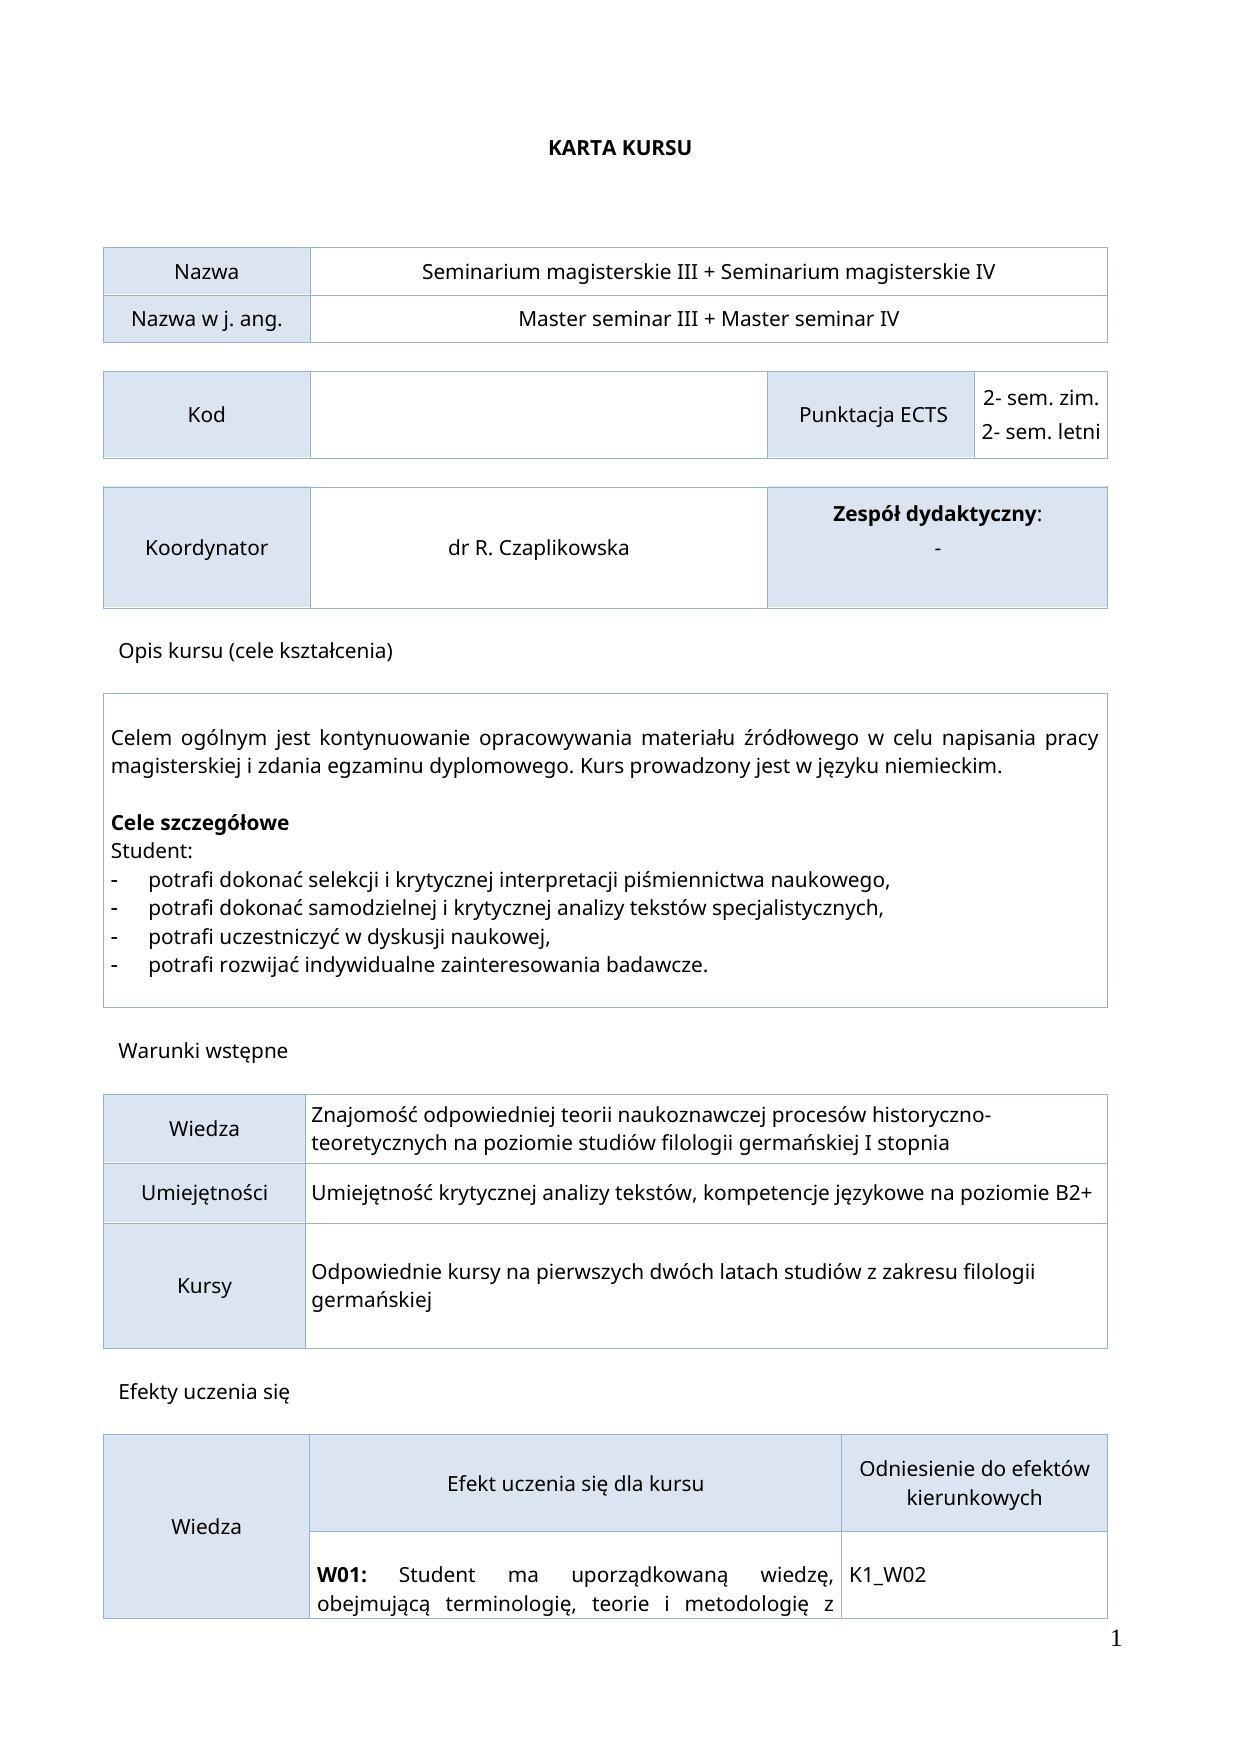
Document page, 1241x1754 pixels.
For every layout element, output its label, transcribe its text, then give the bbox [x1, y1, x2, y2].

table_header Kod [104, 372, 310, 457]
table_cell Odpowiednie kursy na pierwszych dwóch latach studiów z zakresu filologii germańskiej [306, 1224, 1107, 1348]
table_header Zespół dydaktyczny: - [768, 488, 1107, 607]
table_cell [310, 1532, 841, 1618]
text Efekty uczenia się [118, 1377, 1122, 1406]
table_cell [842, 1532, 1107, 1618]
table_cell Kursy [104, 1224, 305, 1348]
table_cell Master seminar III + Master seminar IV [311, 296, 1107, 342]
table_header [311, 372, 767, 457]
table_cell Umiejętności [104, 1164, 305, 1222]
table_header 2- sem. zim. 2- sem. letni [975, 372, 1107, 457]
table_cell Umiejętność krytycznej analizy tekstów, kompetencje językowe na poziomie B2+ [306, 1164, 1107, 1222]
table_header Celem ogólnym jest kontynuowanie opracowywania materiału źródłowego w celu napisania pracy magisterskiej i zdania egzaminu dyplomowego. Kurs prowadzony jest w języku niemieckim. Cele szczegółowe Student: potrafi dokonać selekcji i krytycznej interpretacji piśmiennictwa naukowego, potrafi dokonać samodzielnej i krytycznej analizy tekstów specjalistycznych, potrafi uczestniczyć w dyskusji naukowej, potrafi rozwijać indywidualne zainteresowania badawcze. [104, 694, 1107, 1007]
text Opis kursu (cele kształcenia) [118, 636, 1122, 665]
table_header Efekt uczenia się dla kursu [310, 1435, 841, 1531]
table_header Koordynator [104, 488, 310, 607]
table_header Seminarium magisterskie III + Seminarium magisterskie IV [311, 248, 1107, 294]
table_header Punktacja ECTS [768, 372, 974, 457]
table_header Nazwa [104, 248, 310, 294]
table_header Wiedza [104, 1095, 305, 1162]
table_header Znajomość odpowiedniej teorii naukoznawczej procesów historyczno-teoretycznych na poziomie studiów filologii germańskiej I stopnia [306, 1095, 1107, 1162]
subtitle KARTA KURSU [118, 133, 1122, 161]
text Warunki wstępne [118, 1037, 1122, 1065]
table_cell Nazwa w j. ang. [104, 296, 310, 342]
table_header dr R. Czaplikowska [311, 488, 767, 607]
table_header Odniesienie do efektów kierunkowych [842, 1435, 1107, 1531]
table_header Wiedza [104, 1435, 309, 1618]
